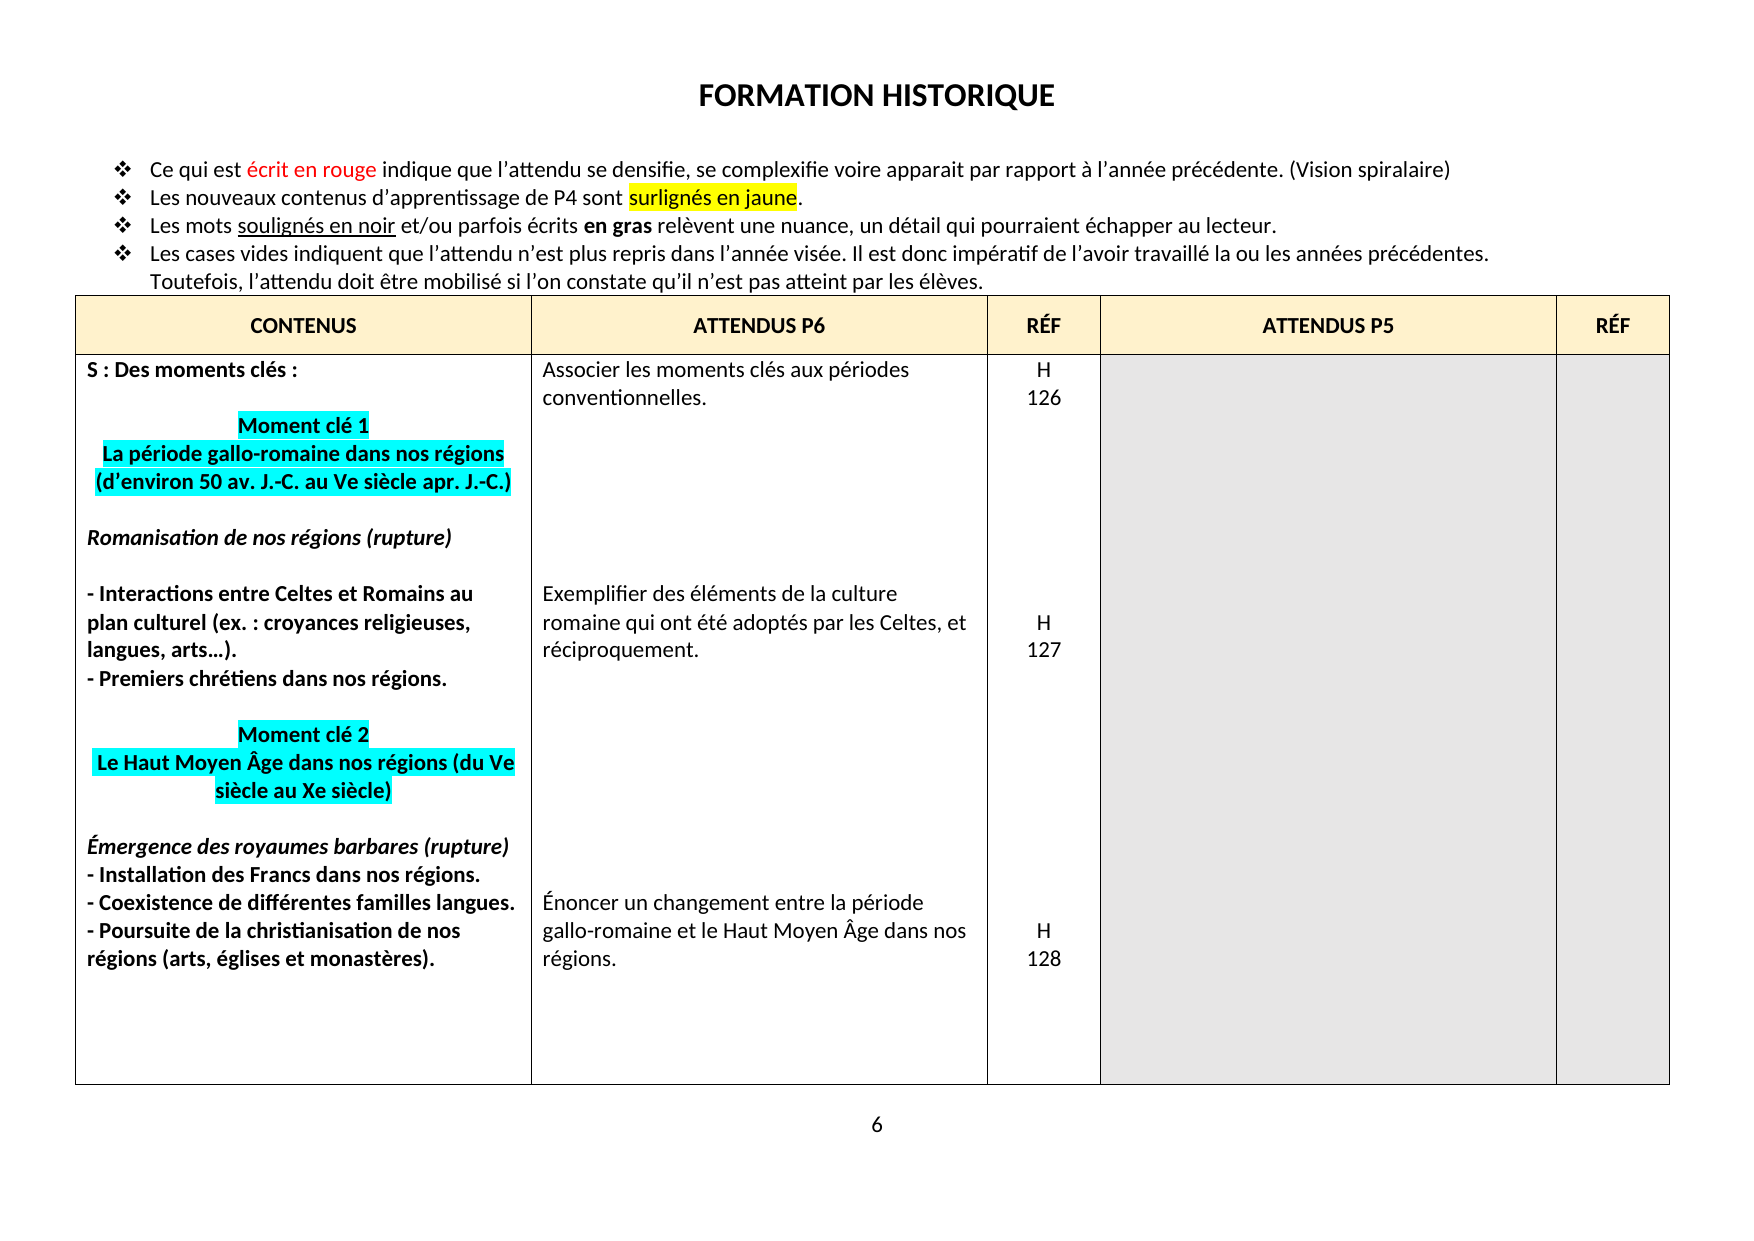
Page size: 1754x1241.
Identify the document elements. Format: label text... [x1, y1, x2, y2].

table_header RÉF [988, 296, 1100, 354]
table_header RÉF [1557, 296, 1669, 354]
table_cell [1557, 355, 1669, 1084]
table_header ATTENDUS P6 [532, 296, 987, 354]
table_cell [988, 355, 1100, 1084]
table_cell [76, 355, 531, 1084]
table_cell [532, 355, 987, 1084]
table_header ATTENDUS P5 [1101, 296, 1556, 354]
table_cell [1101, 355, 1556, 1084]
table_header CONTENUS [76, 296, 531, 354]
